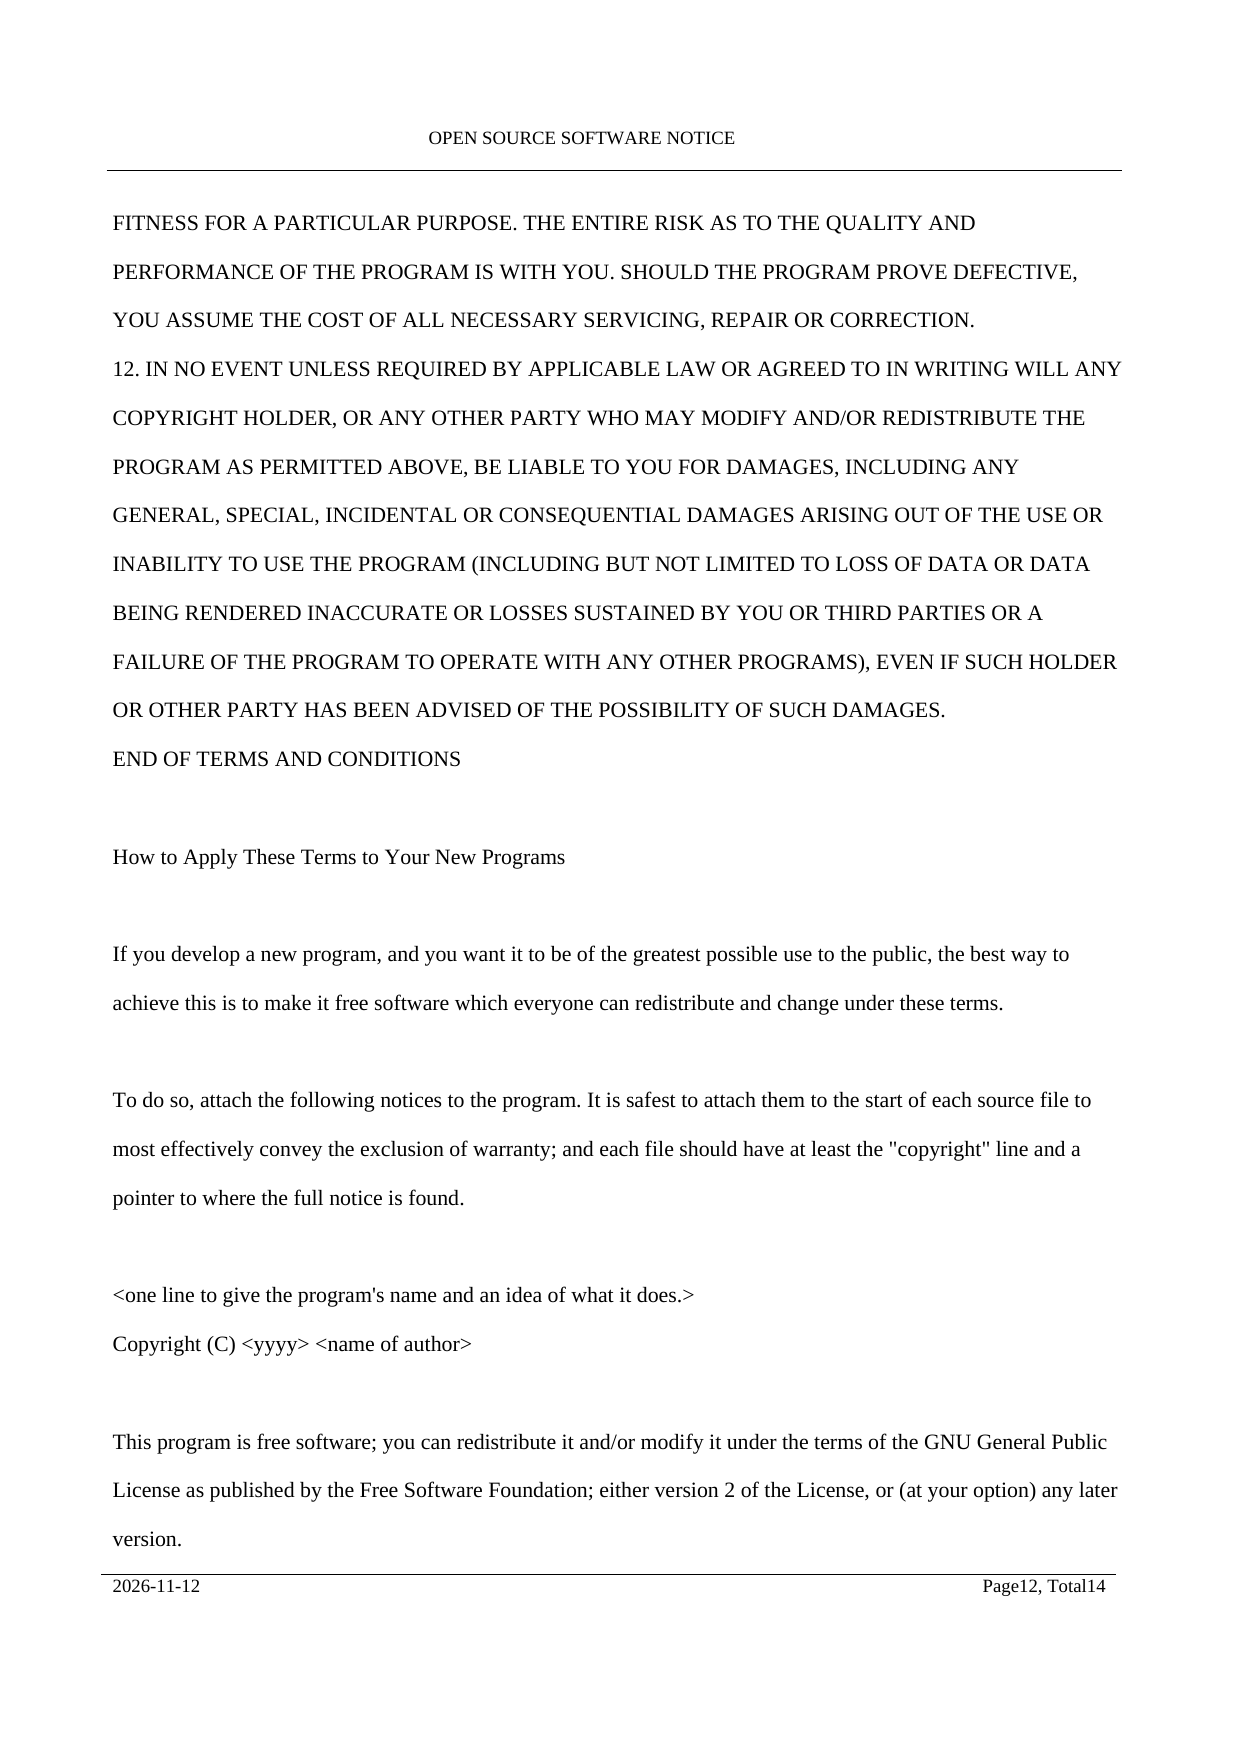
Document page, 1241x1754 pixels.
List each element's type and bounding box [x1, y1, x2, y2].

text [112, 206, 1128, 1555]
